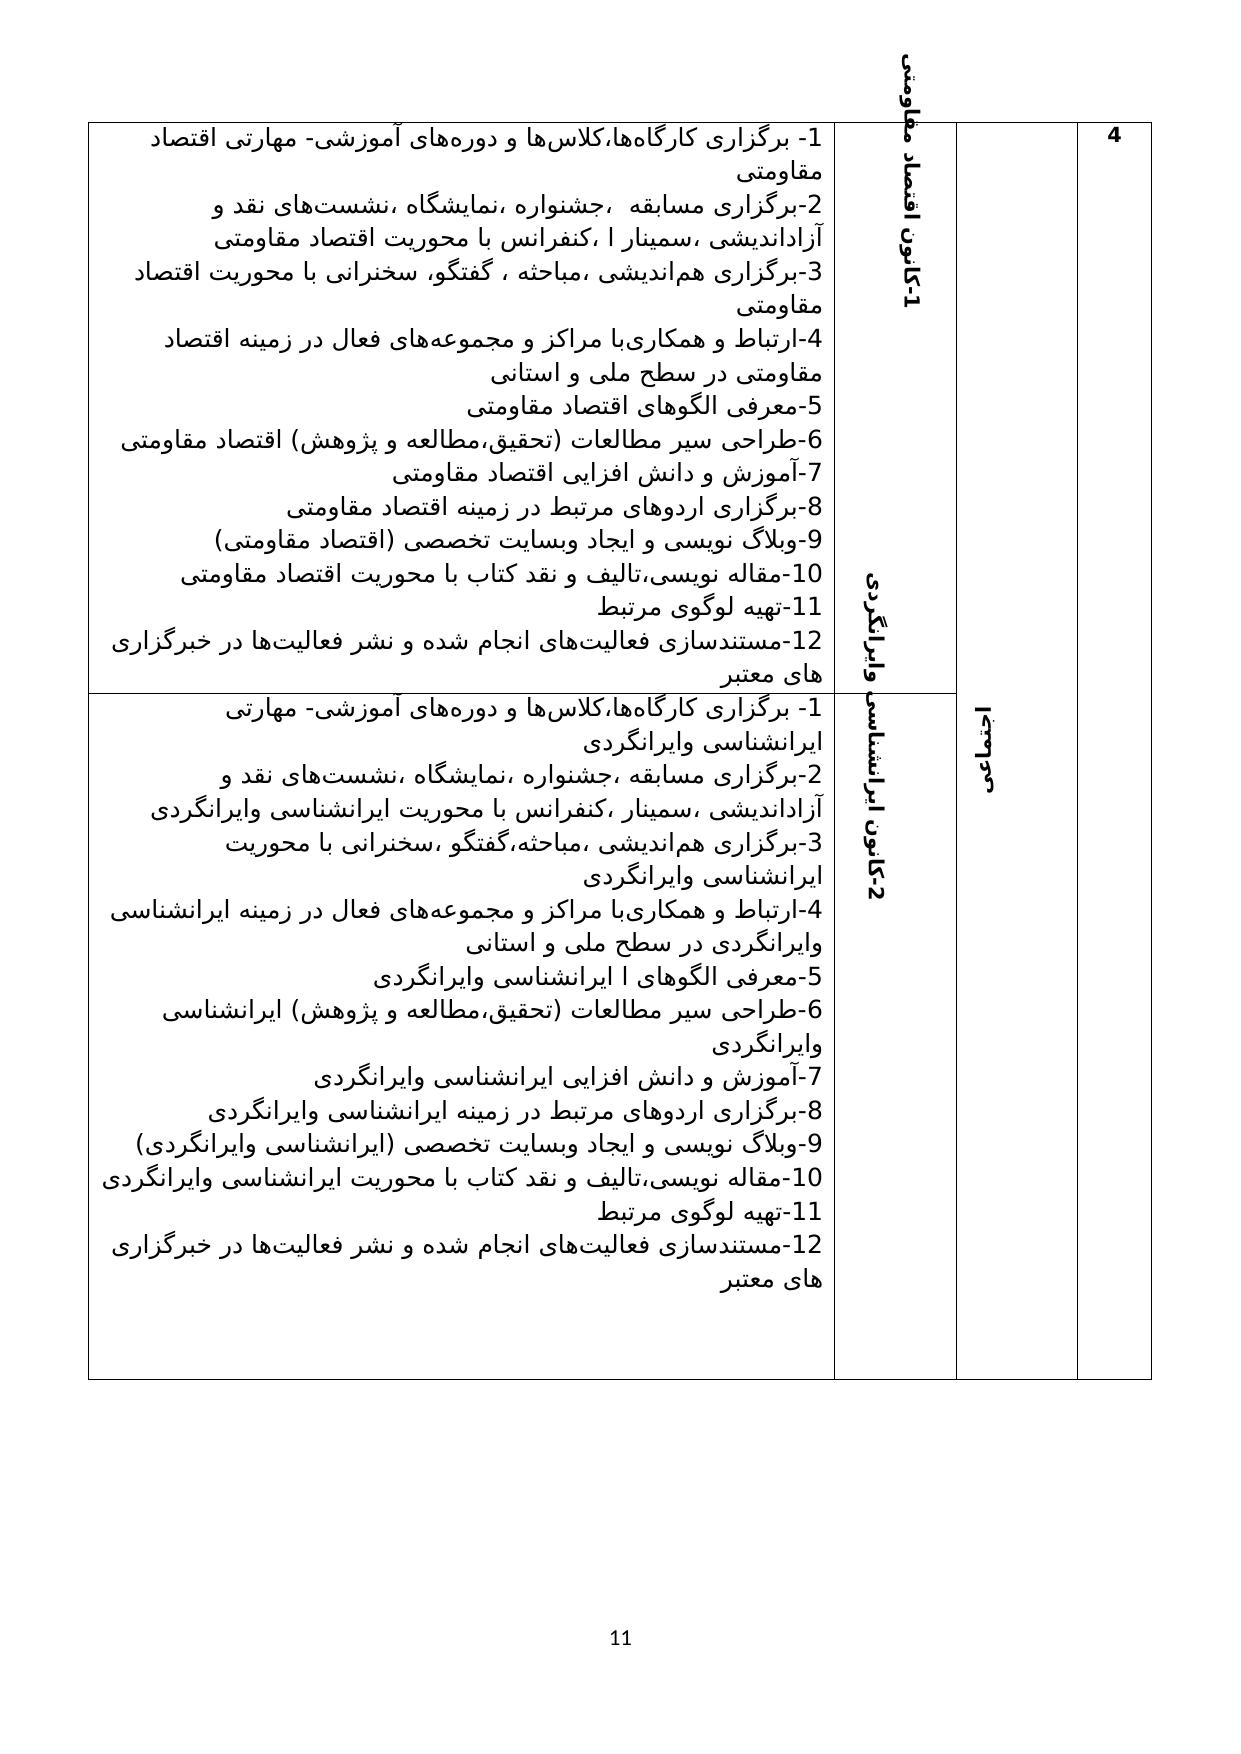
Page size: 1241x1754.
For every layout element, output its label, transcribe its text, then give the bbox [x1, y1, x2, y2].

table_cell 4 [1078, 123, 1151, 1379]
table_cell اجتماعی [957, 123, 1077, 1379]
table_cell 2-کانون ایرانشناسی وایرانگردی [835, 694, 956, 1379]
table_cell 1- برگزاری کارگاه‌ها،کلاس‌ها و دوره‌های آموزشی- مهارتی اقتصاد مقاومتی 2-برگزاری مسابقه ،جشنواره ،نمایشگاه ،نشست‌های نقد و آزاداندیشی ،سمینار ا ،کنفرانس با محوریت اقتصاد مقاومتی 3-برگزاری هم‌اندیشی ،مباحثه ، گفتگو، سخنرانی با محوریت اقتصاد مقاومتی 4-ارتباط و همکاری‌با مراکز و مجموعه‌های فعال در زمینه اقتصاد مقاومتی در سطح ملی و استانی 5-معرفی الگوهای اقتصاد مقاومتی 6-طراحی سیر مطالعات (تحقیق،مطالعه و پژوهش) اقتصاد مقاومتی 7-آموزش و دانش افزایی اقتصاد مقاومتی 8-برگزاری اردوهای مرتبط در زمینه اقتصاد مقاومتی 9-وبلاگ نویسی و ایجاد وبسایت تخصصی (اقتصاد مقاومتی) 10-مقاله نویسی،تالیف و نقد کتاب با محوریت اقتصاد مقاومتی 11-تهیه لوگوی مرتبط 12-مستندسازی فعالیت‌های انجام شده و نشر فعالیت‌ها در خبرگزاری های معتبر [89, 123, 834, 693]
table_cell 1-کانون اقتصاد مقاومتی [835, 123, 956, 693]
table_cell 1- برگزاری کارگاه‌ها،کلاس‌ها و دوره‌های آموزشی- مهارتی ایرانشناسی وایرانگردی 2-برگزاری مسابقه ،جشنواره ،نمایشگاه ،نشست‌های نقد و آزاداندیشی ،سمینار ،کنفرانس با محوریت ایرانشناسی وایرانگردی 3-برگزاری هم‌اندیشی ،مباحثه،گفتگو ،سخنرانی با محوریت ایرانشناسی وایرانگردی 4-ارتباط و همکاری‌با مراکز و مجموعه‌های فعال در زمینه ایرانشناسی وایرانگردی در سطح ملی و استانی 5-معرفی الگوهای ا ایرانشناسی وایرانگردی 6-طراحی سیر مطالعات (تحقیق،مطالعه و پژوهش) ایرانشناسی وایرانگردی 7-آموزش و دانش افزایی ایرانشناسی وایرانگردی 8-برگزاری اردوهای مرتبط در زمینه ایرانشناسی وایرانگردی 9-وبلاگ نویسی و ایجاد وبسایت تخصصی (ایرانشناسی وایرانگردی) 10-مقاله نویسی،تالیف و نقد کتاب با محوریت ایرانشناسی وایرانگردی 11-تهیه لوگوی مرتبط 12-مستندسازی فعالیت‌های انجام شده و نشر فعالیت‌ها در خبرگزاری های معتبر [89, 694, 834, 1379]
